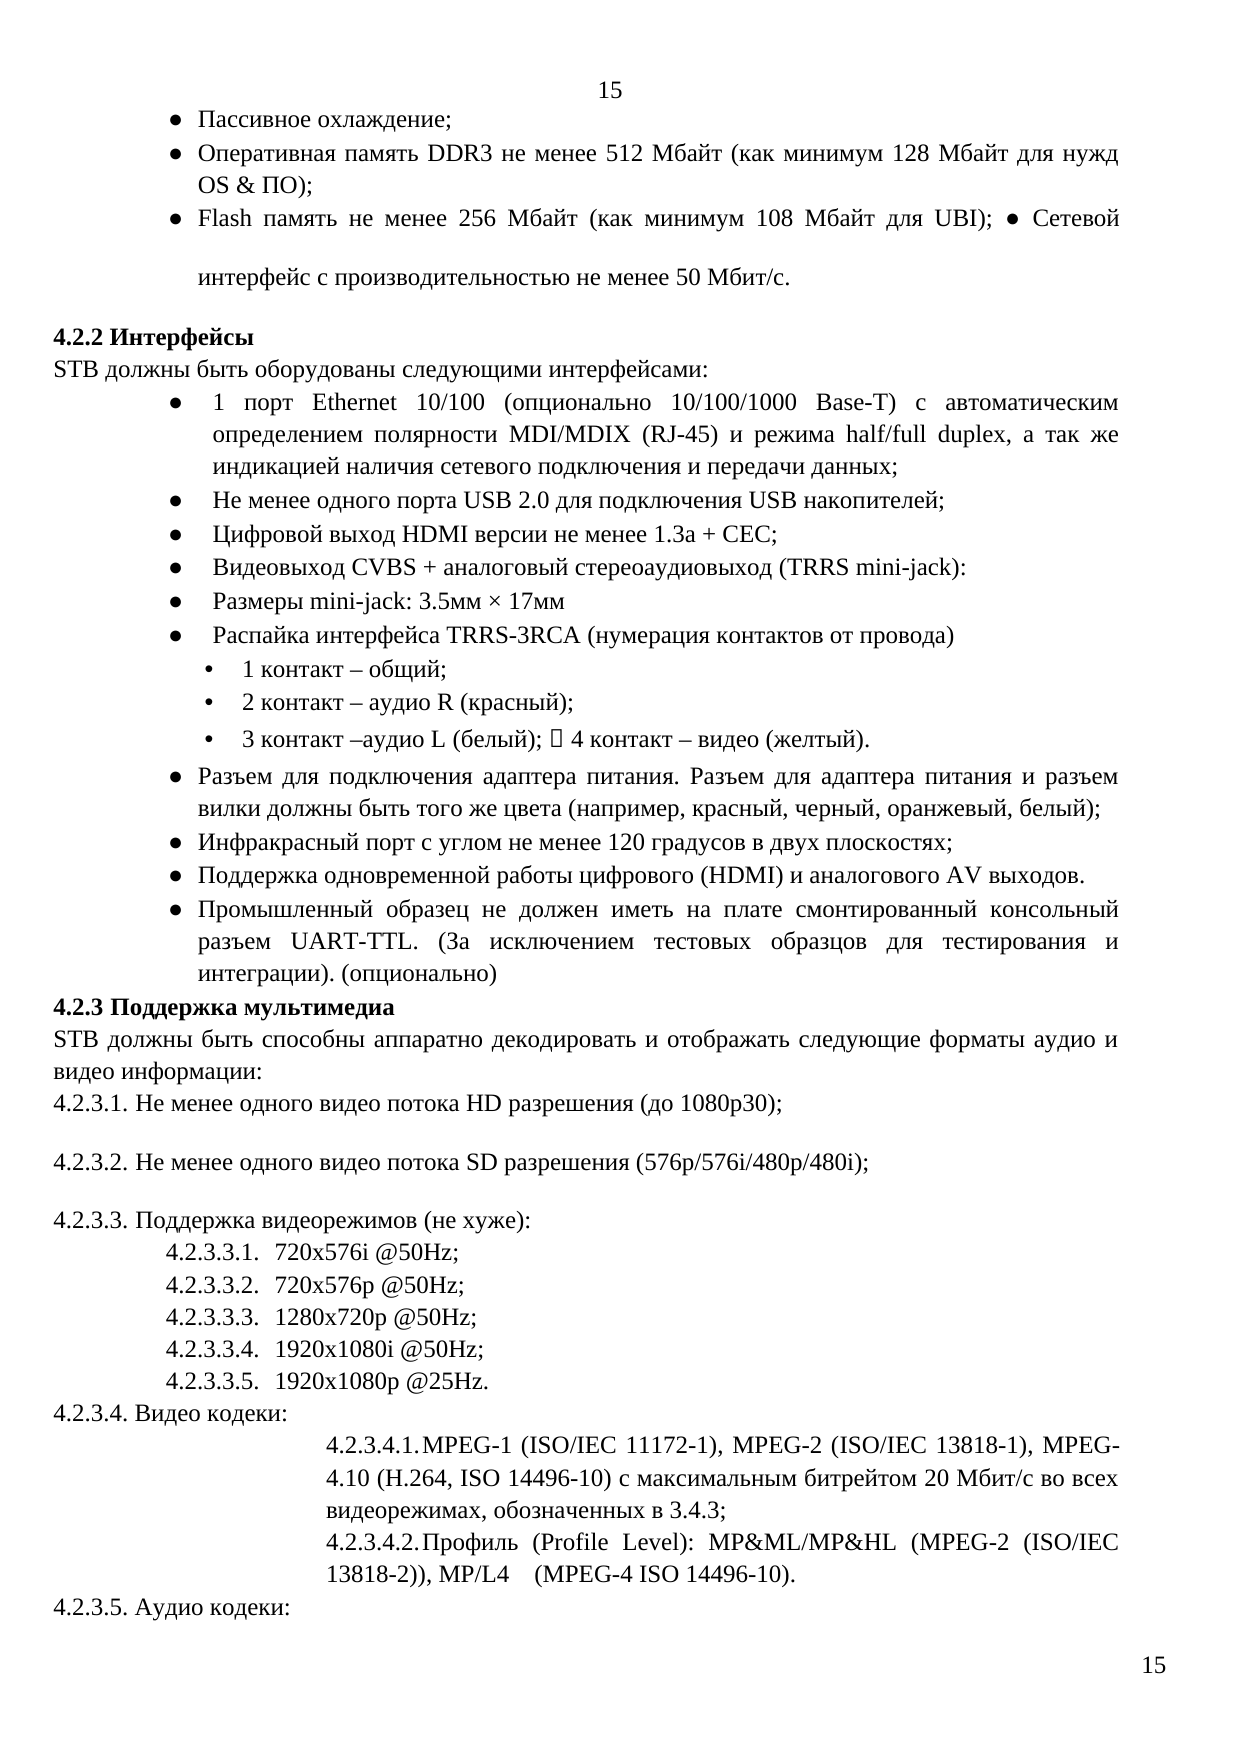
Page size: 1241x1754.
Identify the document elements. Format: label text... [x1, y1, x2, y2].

list Промышленный образец не должен иметь на плате смонтированный консольный разъем UART-TTL. (За исключением тестовых образцов для тестирования и интеграции). (опционально) [168, 894, 1120, 987]
text 4.2.3.5. Аудио кодеки: [53, 1592, 1120, 1620]
list 720x576p @50Hz; [166, 1270, 1120, 1298]
list MPEG-1 (ISO/IEC 11172-1), MPEG-2 (ISO/IEC 13818-1), MPEG-4.10 (H.264, ISO 14496-10) с максимальным битрейтом 20 Мбит/с во всех видеорежимах, обозначенных в 3.4.3; [326, 1431, 1120, 1524]
list 3 контакт –аудио L (белый);  4 контакт – видео (желтый). [204, 721, 1120, 755]
list 1920x1080p @25Hz. [166, 1366, 1120, 1395]
text 4.2.3 Поддержка мультимедиа [53, 992, 1131, 1021]
list Не менее одного порта USB 2.0 для подключения USB накопителей; [168, 485, 1120, 514]
list 1280x720p @50Hz; [166, 1302, 1120, 1331]
text 4.2.3.2. Не менее одного видео потока SD разрешения (576p/576i/480p/480i); [53, 1147, 1012, 1176]
text 4.2.3.4. Видео кодеки: [53, 1398, 1120, 1427]
list Поддержка одновременной работы цифрового (HDMI) и аналогового AV выходов. [168, 860, 1120, 889]
list Цифровой выход HDMI версии не менее 1.3а + CEC; [168, 518, 1120, 547]
list Flash память не менее 256 Мбайт (как минимум 108 Мбайт для UBI); ● Сетевой интерфейс с производительностью не менее 50 Мбит/c. [168, 203, 1120, 291]
list Распайка интерфейса TRRS-3RCA (нумерация контактов от провода) [168, 620, 1120, 649]
list Размеры mini-jack: 3.5мм × 17мм [168, 586, 1120, 615]
list Пассивное охлаждение; [168, 104, 1120, 133]
list 720x576i @50Hz; [166, 1237, 1120, 1266]
text STB должны быть способны аппаратно декодировать и отображать следующие форматы аудио и видео информации: [53, 1024, 1120, 1085]
text 4.2.3.1. Не менее одного видео потока HD разрешения (до 1080p30); [53, 1088, 1012, 1117]
text STB должны быть оборудованы следующими интерфейсами: [53, 354, 1120, 383]
list 1 порт Ethernet 10/100 (опционально 10/100/1000 Base-T) с автоматическим определением полярности MDI/MDIX (RJ-45) и режима half/full duplex, а так же индикацией наличия сетевого подключения и передачи данных; [168, 387, 1120, 480]
list Оперативная память DDR3 не менее 512 Мбайт (как минимум 128 Мбайт для нужд OS & ПО); [168, 137, 1120, 198]
text 4.2.2 Интерфейсы [53, 322, 1120, 351]
list 1 контакт – общий; [204, 653, 1120, 682]
list Видеовыход CVBS + аналоговый стереоаудиовыход (TRRS mini-jack): [168, 552, 1120, 581]
text 4.2.3.3. Поддержка видеорежимов (не хуже): [53, 1205, 1120, 1234]
list 1920x1080i @50Hz; [166, 1334, 1120, 1363]
list Инфракрасный порт с углом не менее 120 градусов в двух плоскостях; [168, 827, 1120, 855]
list Профиль (Profile Level): MP&ML/MP&HL (MPEG-2 (ISO/IEC 13818-2)), MP/L4 (MPEG-4 ISO 14496-10). [326, 1527, 1120, 1588]
list 2 контакт – аудио R (красный); [204, 687, 1120, 716]
list Разъем для подключения адаптера питания. Разъем для адаптера питания и разъем вилки должны быть того же цвета (например, красный, черный, оранжевый, белый); [168, 761, 1120, 822]
